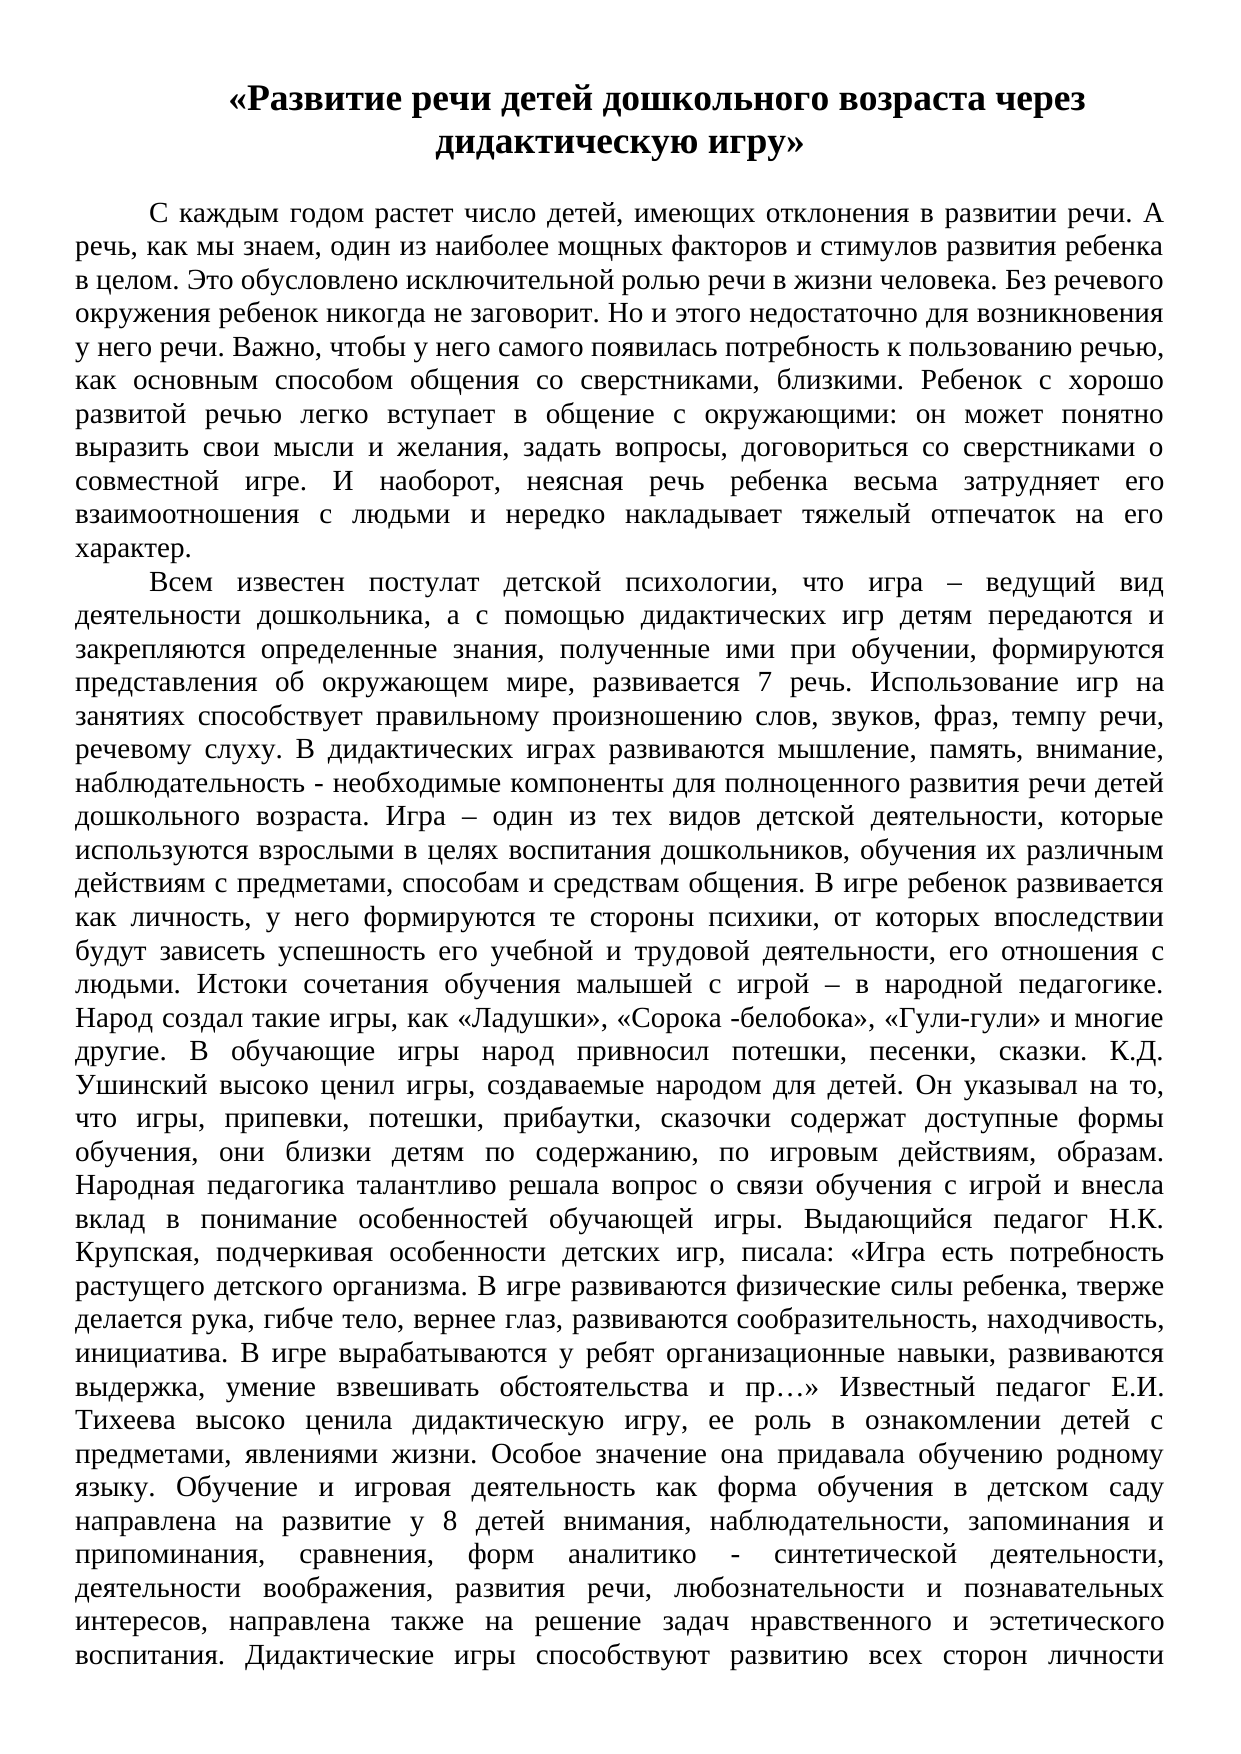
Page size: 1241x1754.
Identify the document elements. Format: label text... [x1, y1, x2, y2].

text «Развитие речи детей дошкольного возраста через дидактическую игру» [75, 75, 1165, 161]
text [75, 564, 1165, 1671]
text С каждым годом растет число детей, имеющих отклонения в развитии речи. А речь, как мы знаем, один из наиболее мощных факторов и стимулов развития ребенка в целом. Это обусловлено исключительной ролью речи в жизни человека. Без речевого окружения ребенок никогда не заговорит. Но и этого недостаточно для возникновения у него речи. Важно, чтобы у него самого появилась потребность к пользованию речью, как основным способом общения со сверстниками, близкими. Ребенок с хорошо развитой речью легко вступает в общение с окружающими: он может понятно выразить свои мысли и желания, задать вопросы, договориться со сверстниками о совместной игре. И наоборот, неясная речь ребенка весьма затрудняет его взаимоотношения с людьми и нередко накладывает тяжелый отпечаток на его характер. [75, 195, 1165, 564]
